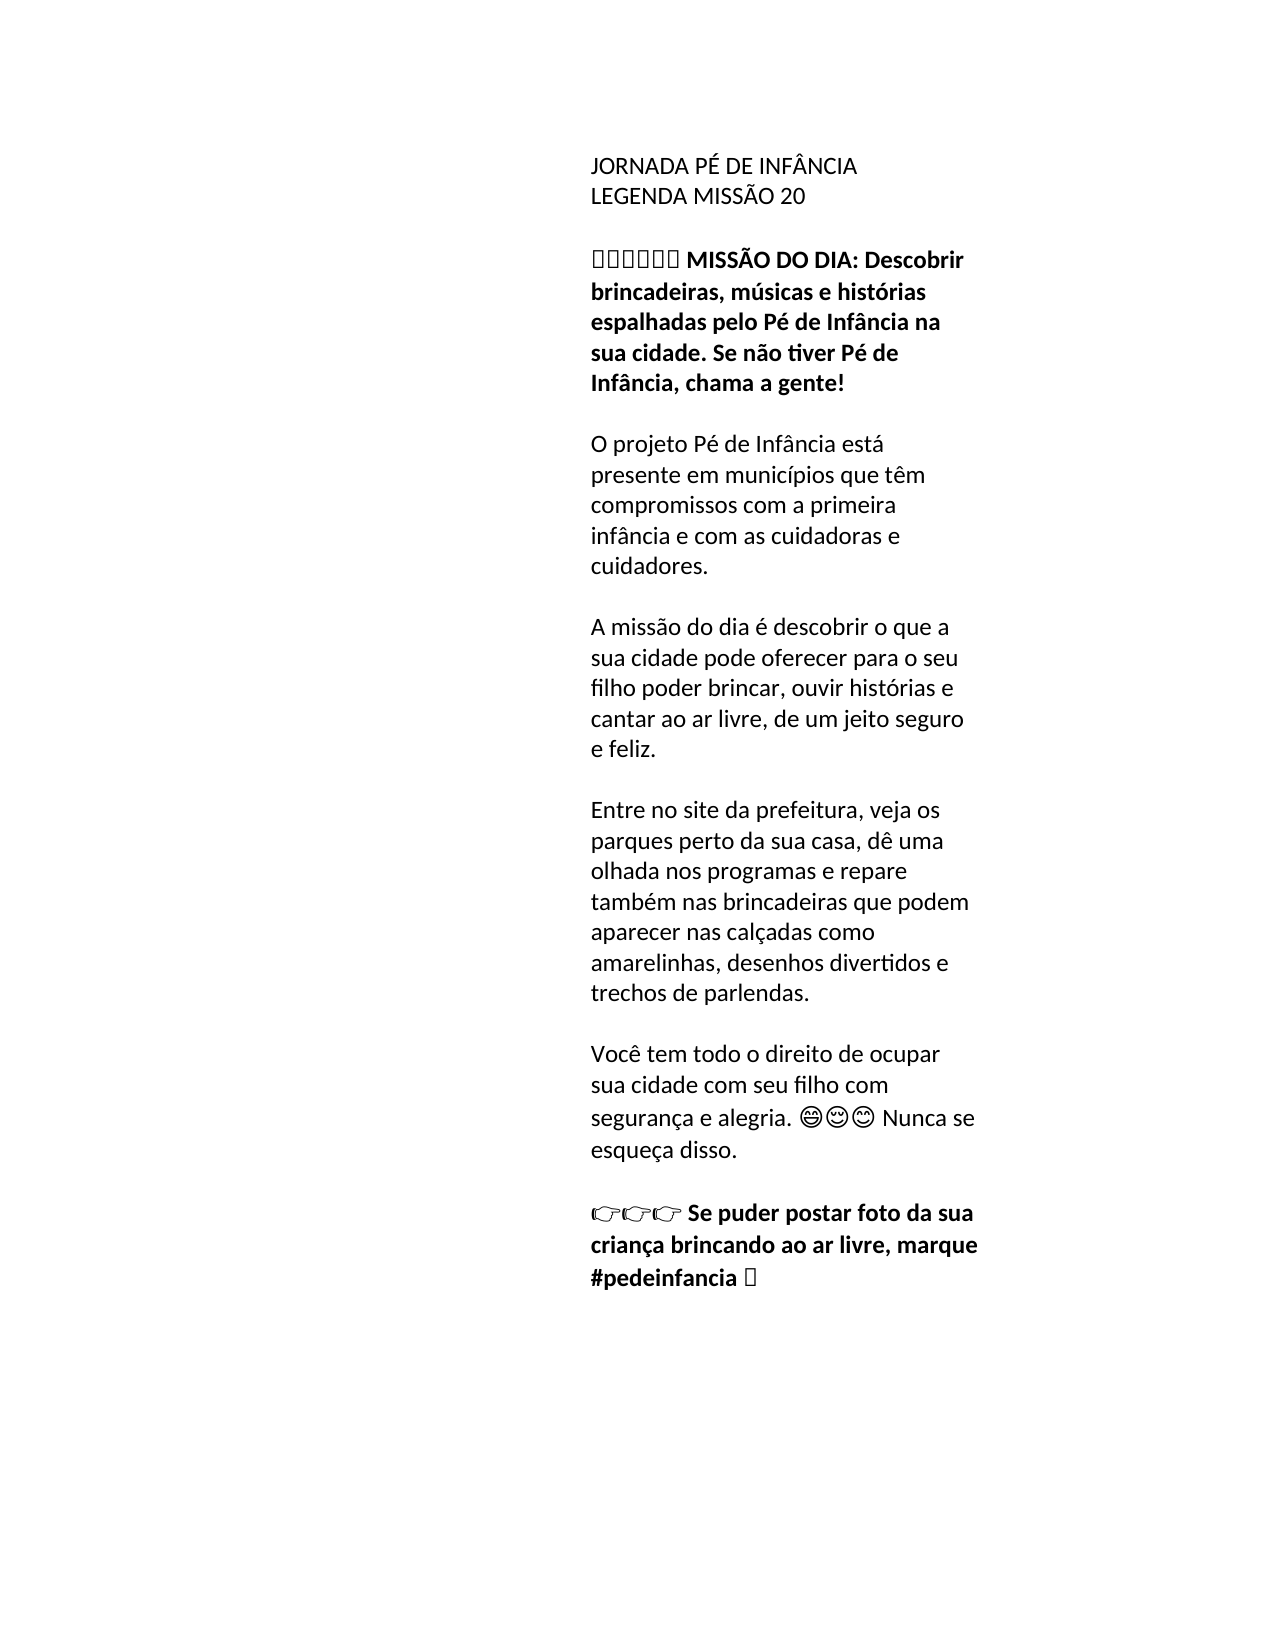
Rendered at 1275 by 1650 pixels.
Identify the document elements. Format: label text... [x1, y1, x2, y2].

text Você tem todo o direito de ocupar sua cidade com seu filho com segurança e alegria. 😄😌😊 Nunca se esqueça disso. [591, 1039, 980, 1164]
text A missão do dia é descobrir o que a sua cidade pode oferecer para o seu filho poder brincar, ouvir histórias e cantar ao ar livre, de um jeito seguro e feliz. [591, 611, 980, 764]
text 💪🏼💪🏾💪🏿 MISSÃO DO DIA: Descobrir brincadeiras, músicas e histórias espalhadas pelo Pé de Infância na sua cidade. Se não tiver Pé de Infância, chama a gente! [591, 242, 980, 398]
text 👉🏼👉🏾👉🏿 Se puder postar foto da sua criança brincando ao ar livre, marque #pedeinfancia 🌱 [591, 1195, 980, 1293]
text LEGENDA MISSÃO 20 [591, 181, 980, 211]
text O projeto Pé de Infância está presente em municípios que têm compromissos com a primeira infância e com as cuidadoras e cuidadores. [591, 428, 980, 581]
text JORNADA PÉ DE INFÂNCIA [591, 150, 980, 181]
text Entre no site da prefeitura, veja os parques perto da sua casa, dê uma olhada nos programas e repare também nas brincadeiras que podem aparecer nas calçadas como amarelinhas, desenhos divertidos e trechos de parlendas. [591, 794, 980, 1008]
